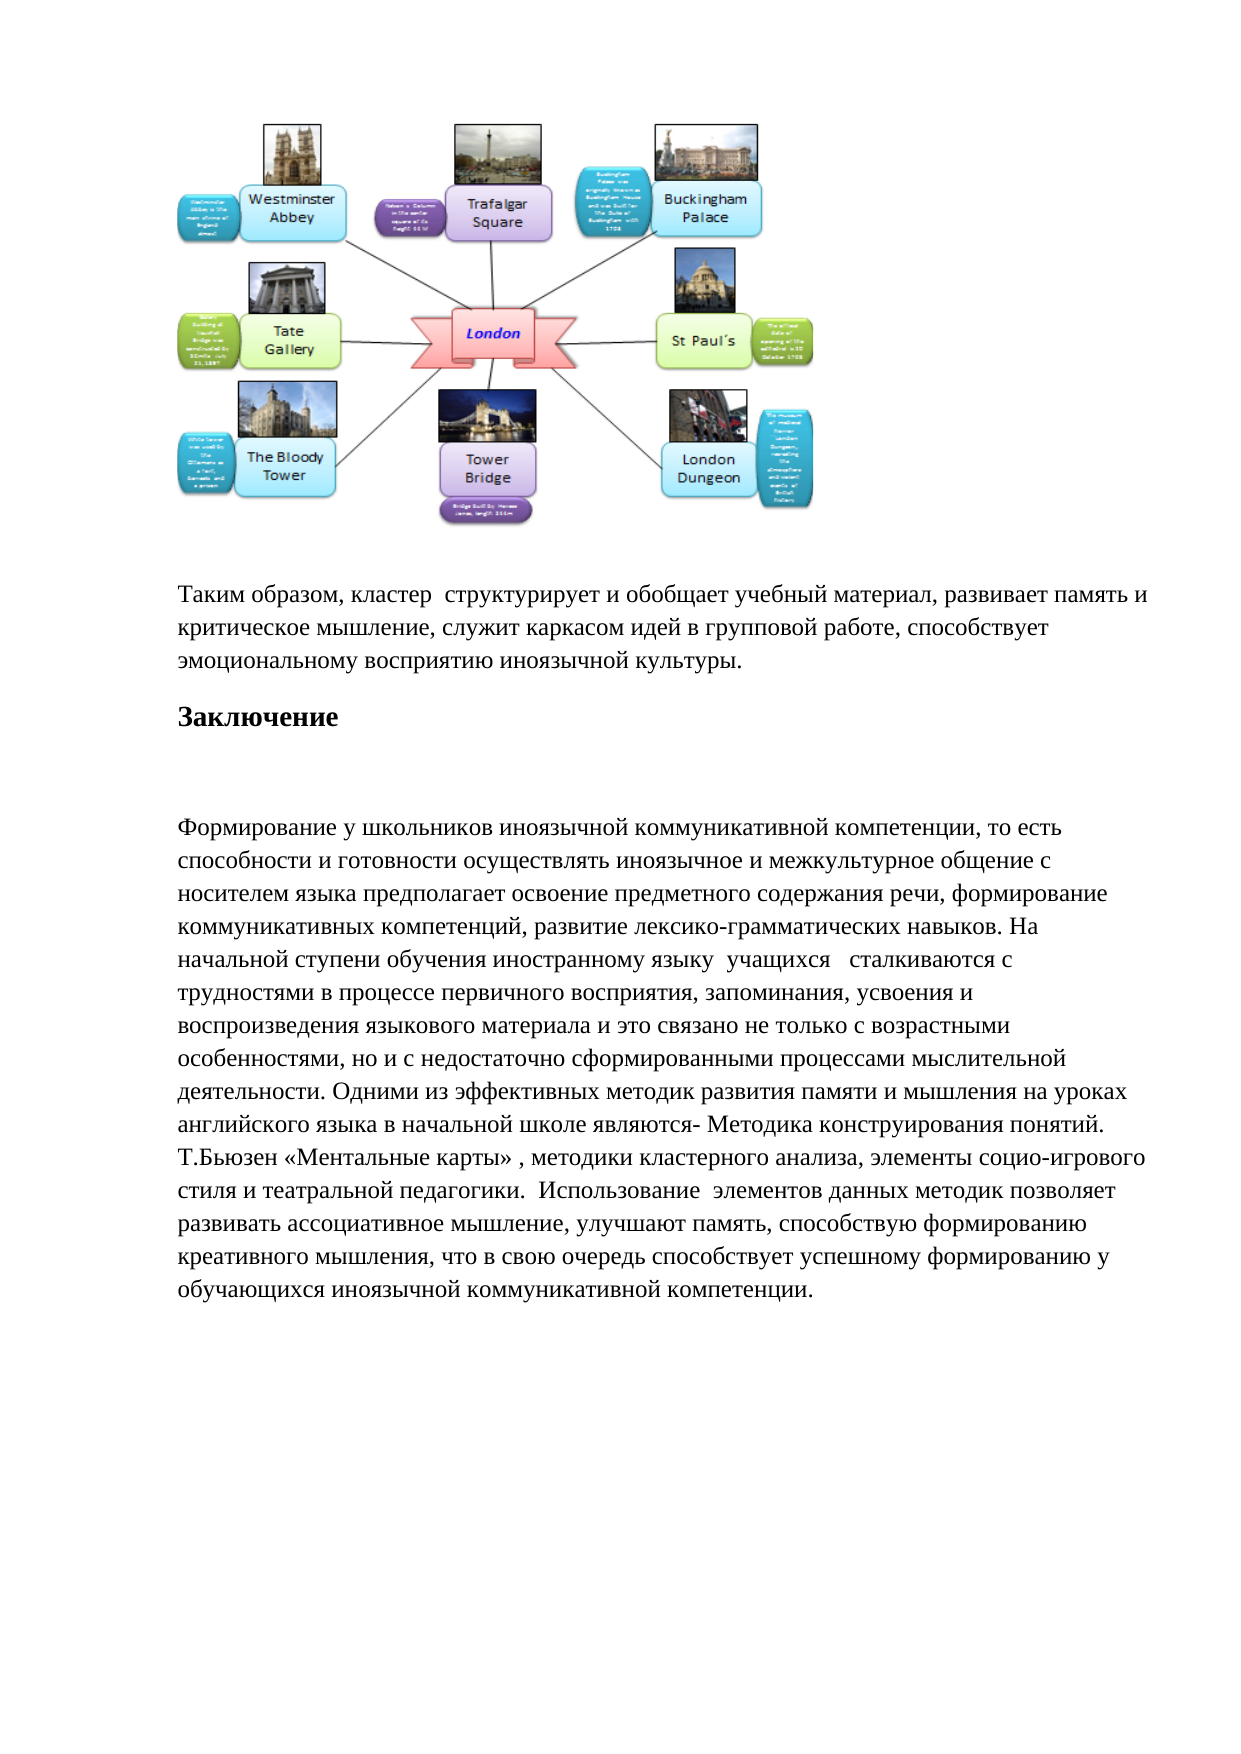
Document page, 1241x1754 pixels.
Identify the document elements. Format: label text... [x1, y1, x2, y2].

text Заключение [177, 699, 1152, 732]
picture [177, 118, 814, 554]
text Таким образом, кластер структурирует и обобщает учебный материал, развивает память и критическое мышление, служит каркасом идей в групповой работе, способствует эмоциональному восприятию иноязычной культуры. [177, 579, 1152, 674]
text Формирование у школьников иноязычной коммуникативной компетенции, то есть способности и готовности осуществлять иноязычное и межкультурное общение с носителем языка предполагает освоение предметного содержания речи, формирование коммуникативных компетенций, развитие лексико-грамматических навыков. На начальной ступени обучения иностранному языку учащихся сталкиваются с трудностями в процессе первичного восприятия, запоминания, усвоения и воспроизведения языкового материала и это связано не только с возрастными особенностями, но и с недостаточно сформированными процессами мыслительной деятельности. Одними из эффективных методик развития памяти и мышления на уроках английского языка в начальной школе являются- Методика конструирования понятий. Т.Бьюзен «Ментальные карты» , методики кластерного анализа, элементы социо-игрового стиля и театральной педагогики. Использование элементов данных методик позволяет развивать ассоциативное мышление, улучшают память, способствую формированию креативного мышления, что в свою очередь способствует успешному формированию у обучающихся иноязычной коммуникативной компетенции. [177, 812, 1152, 1303]
